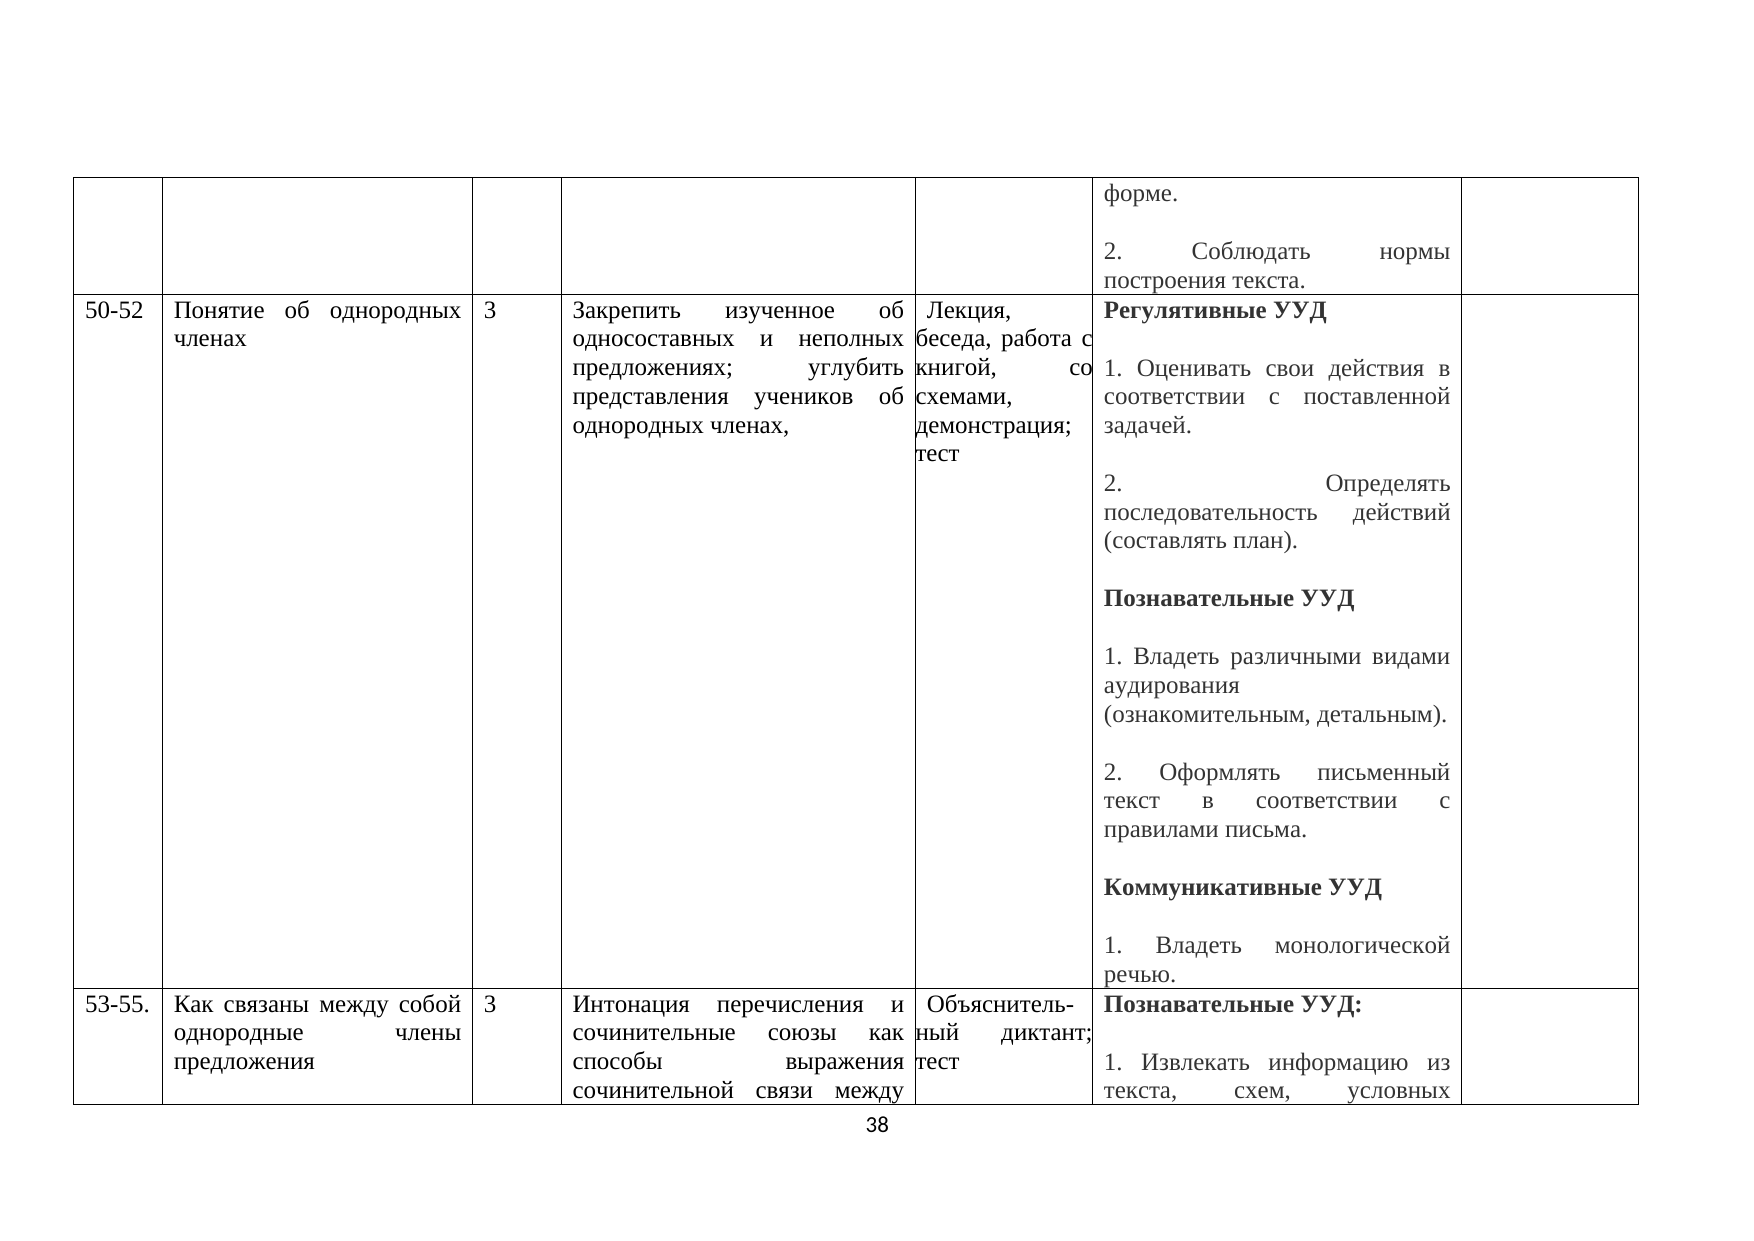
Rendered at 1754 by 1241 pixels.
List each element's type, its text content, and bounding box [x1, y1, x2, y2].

table_cell 50-52 [74, 295, 162, 988]
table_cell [163, 178, 472, 294]
table_cell [1462, 989, 1638, 1104]
table_cell Понятие об однородных членах [163, 295, 472, 988]
table_cell Лекция, беседа, работа с книгой, со схемами, демонстрация; тест [916, 295, 1092, 988]
table_cell Закрепить изученное об односоставных и неполных предложениях; углубить представления учеников об однородных членах, [562, 295, 915, 988]
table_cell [1093, 989, 1461, 1104]
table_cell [916, 989, 1092, 1104]
table_cell 1 [473, 178, 561, 294]
table_cell 49 [74, 178, 162, 294]
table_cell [163, 989, 472, 1104]
table_cell 53-55. [74, 989, 162, 1104]
table_cell [916, 178, 1092, 294]
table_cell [562, 989, 915, 1104]
table_cell [1462, 295, 1638, 988]
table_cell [1093, 178, 1461, 294]
table_cell [562, 178, 915, 294]
table_cell 3 [473, 989, 561, 1104]
table_cell [1462, 178, 1638, 294]
table_cell 3 [473, 295, 561, 988]
table_cell Регулятивные УУД 1. Оценивать свои действия в соответствии с поставленной задачей. 2. Определять последовательность действий (составлять план). Познавательные УУД 1. Владеть различными видами аудирования (ознакомительным, детальным). 2. Оформлять письменный текст в соответствии с правилами письма. Коммуникативные УУД 1. Владеть монологической речью. [1093, 295, 1461, 988]
